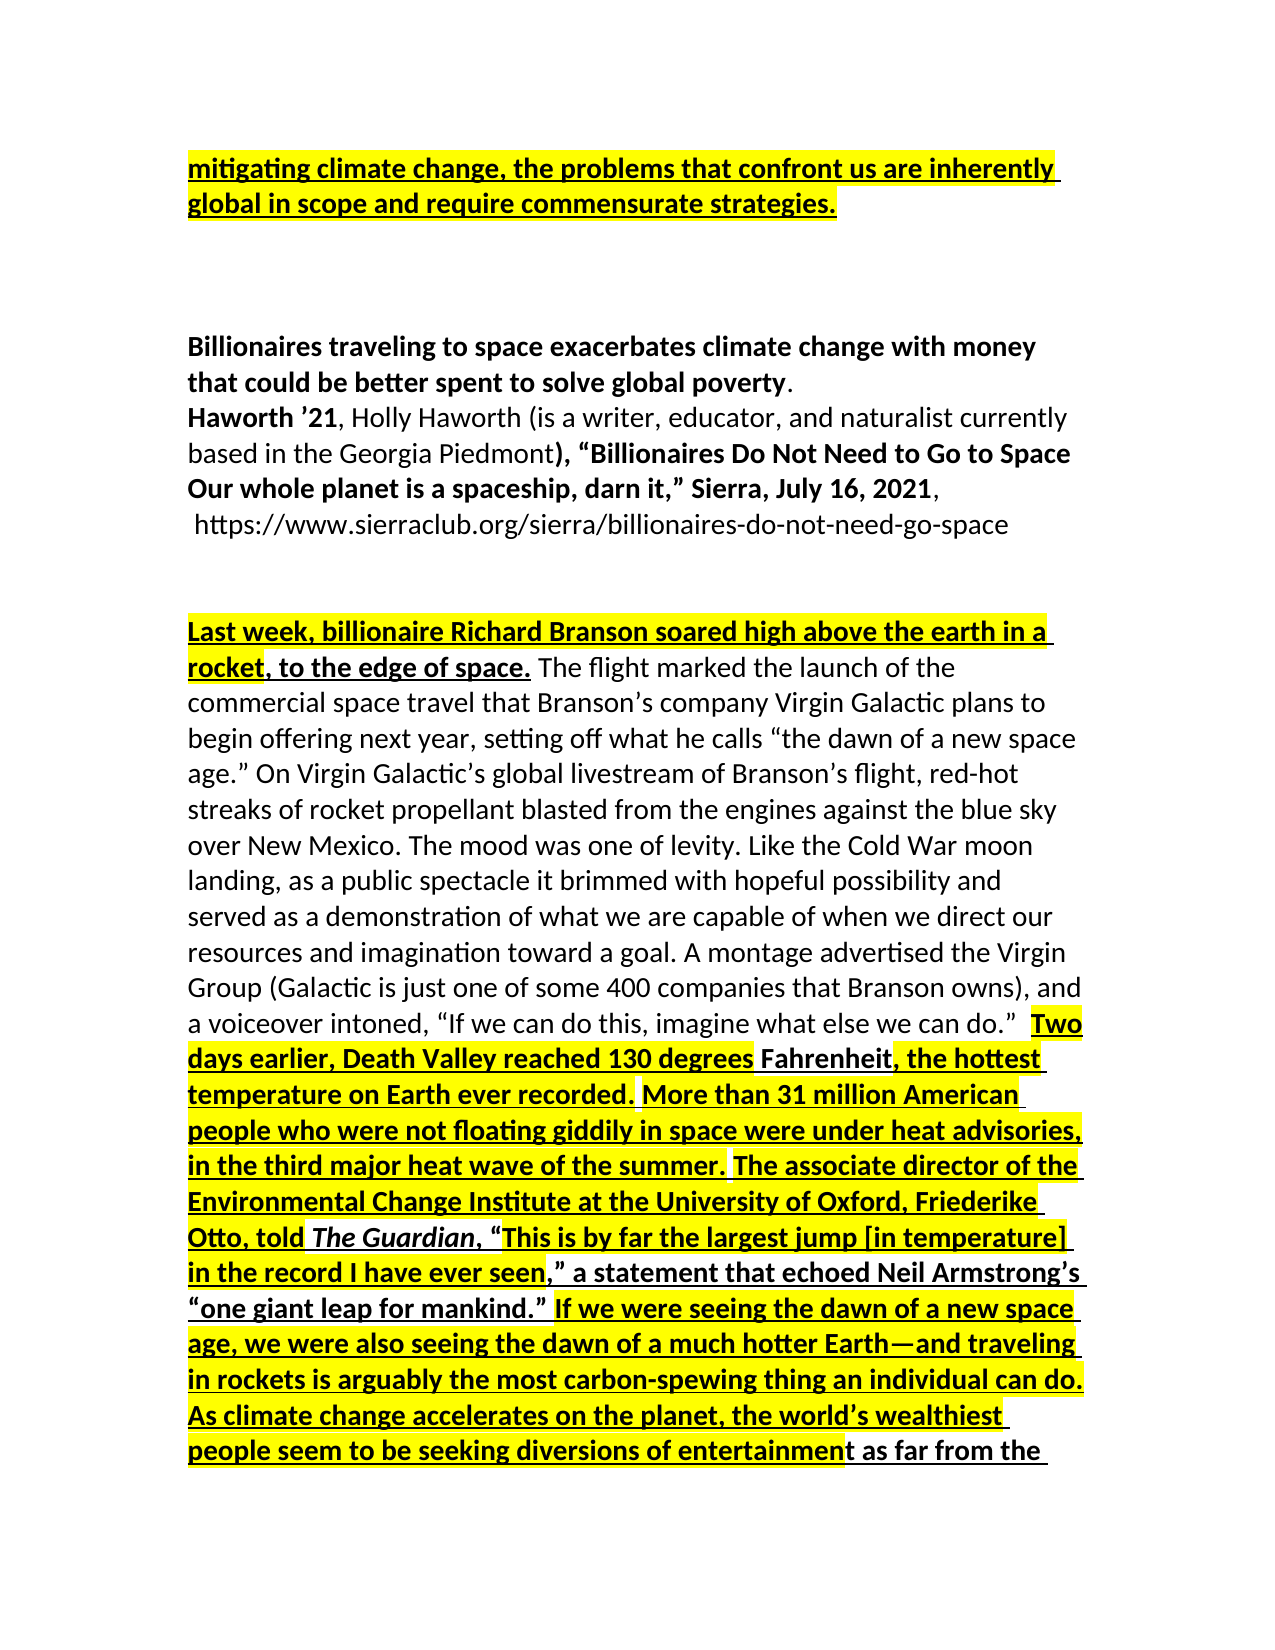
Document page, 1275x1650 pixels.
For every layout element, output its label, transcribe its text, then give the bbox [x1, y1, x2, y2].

text https://www.sierraclub.org/sierra/billionaires-do-not-need-go-space [187, 506, 1087, 542]
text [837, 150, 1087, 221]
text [187, 1287, 1087, 1468]
text Haworth ’21, Holly Haworth (is a writer, educator, and naturalist currently based in the Georgia Piedmont), “Billionaires Do Not Need to Go to Space Our whole planet is a spaceship, darn it,” Sierra, July 16, 2021, [187, 399, 1087, 506]
text Billionaires traveling to space exacerbates climate change with money that could be better spent to solve global poverty. [187, 328, 1087, 399]
